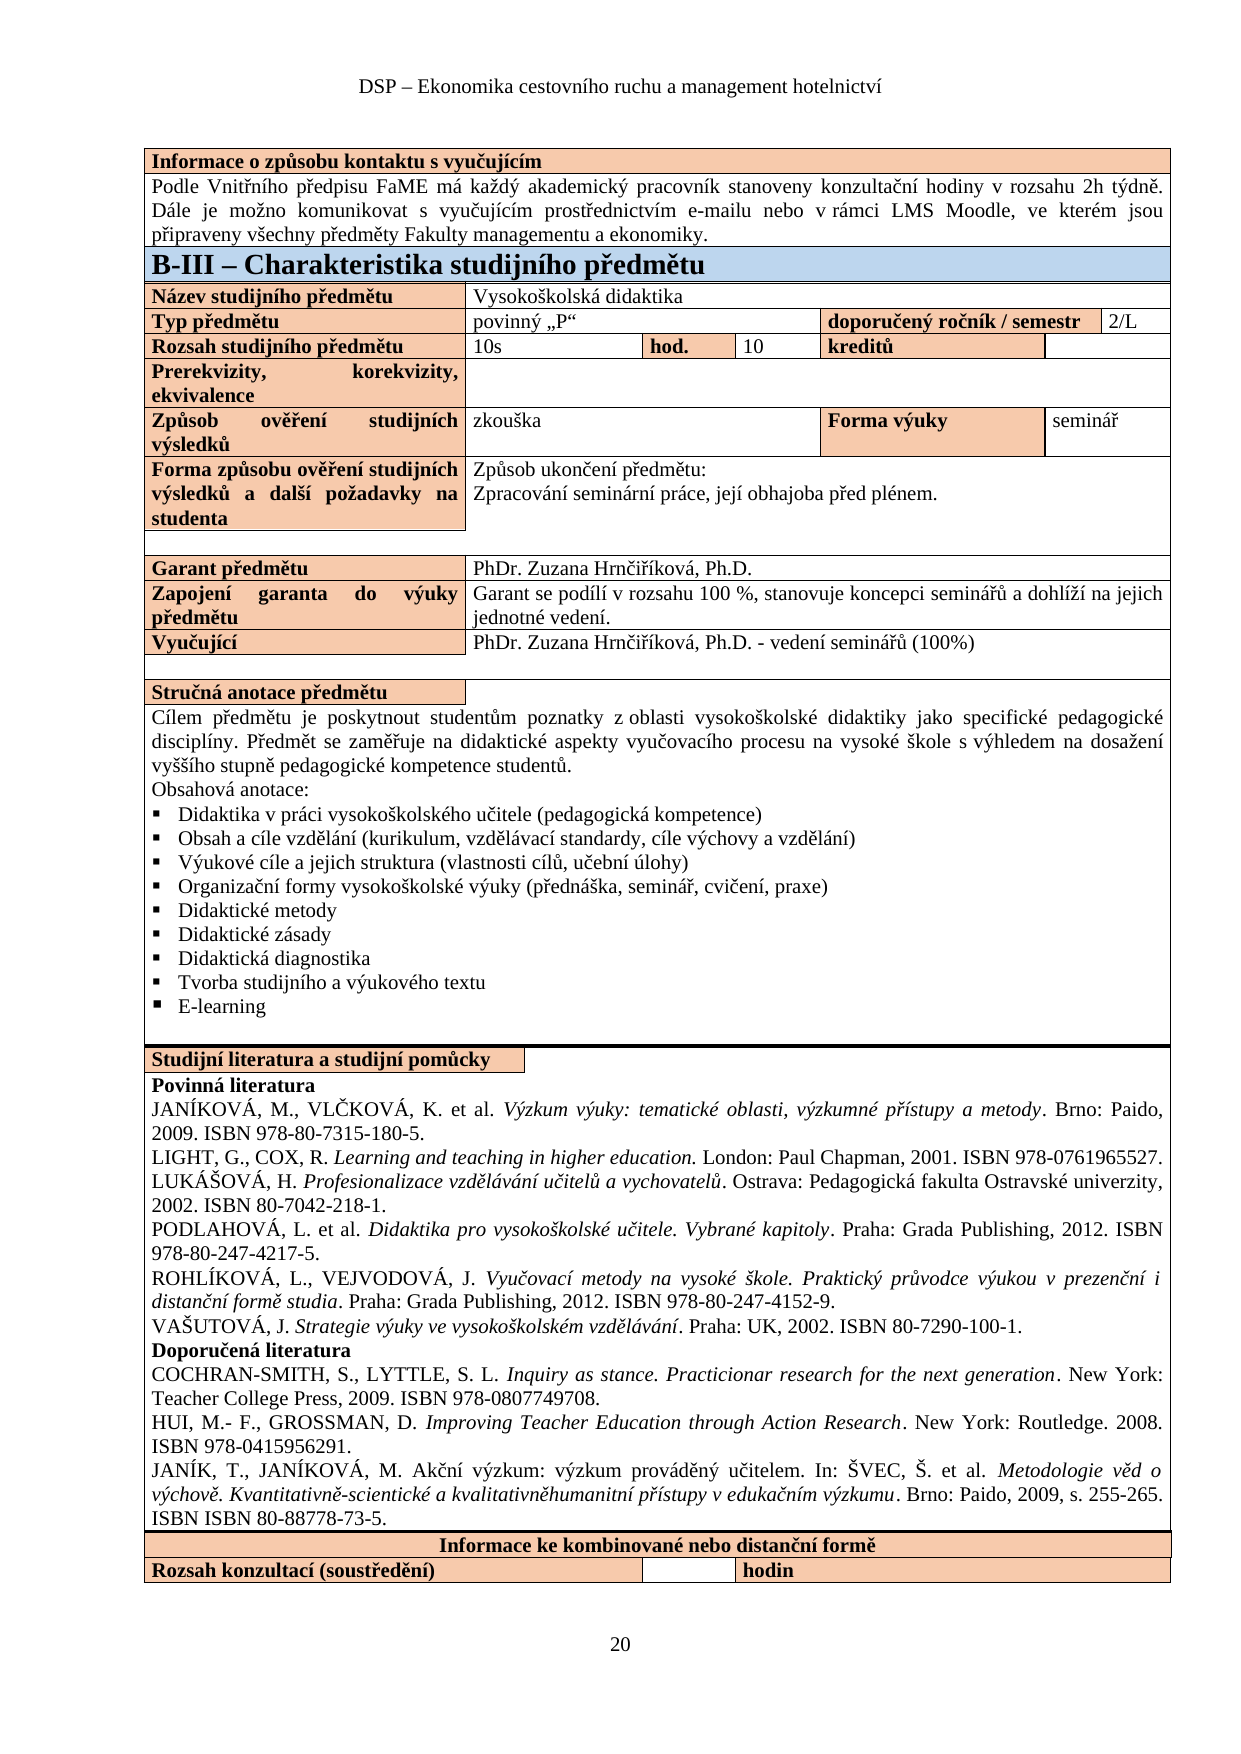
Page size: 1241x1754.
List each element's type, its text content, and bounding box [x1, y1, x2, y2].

table_cell Název studijního předmětu [145, 284, 465, 308]
table_cell Stručná anotace předmětu [145, 680, 465, 704]
table_cell Prerekvizity, korekvizity, ekvivalence [145, 359, 465, 407]
table_cell Informace o způsobu kontaktu s vyučujícím [145, 149, 1170, 173]
table_cell Cílem předmětu je poskytnout studentům poznatky z oblasti vysokoškolské didaktiky jako specifické pedagogické disciplíny. Předmět se zaměřuje na didaktické aspekty vyučovacího procesu na vysoké škole s výhledem na dosažení vyššího stupně pedagogické kompetence studentů. Obsahová anotace: Didaktika v práci vysokoškolského učitele (pedagogická kompetence) Obsah a cíle vzdělání (kurikulum, vzdělávací standardy, cíle výchovy a vzdělání) Výukové cíle a jejich struktura (vlastnosti cílů, učební úlohy) Organizační formy vysokoškolské výuky (přednáška, seminář, cvičení, praxe) Didaktické metody Didaktické zásady Didaktická diagnostika Tvorba studijního a výukového textu E-learning [145, 704, 1170, 1044]
table_cell Vysokoškolská didaktika [466, 284, 1170, 308]
table_cell Způsob ukončení předmětu: Zpracování seminární práce, její obhajoba před plénem. [466, 457, 1170, 529]
table_cell PhDr. Zuzana Hrnčiříková, Ph.D. - vedení seminářů (100%) [466, 630, 1170, 654]
table_cell [466, 680, 1170, 704]
table_cell Rozsah studijního předmětu [145, 334, 465, 358]
table_cell Forma výuky [821, 408, 1044, 456]
table_cell doporučený ročník / semestr [821, 309, 1101, 333]
table_cell Vyučující [145, 630, 465, 654]
table_cell povinný „P“ [466, 309, 820, 333]
table_cell Informace ke kombinované nebo distanční formě [145, 1533, 1171, 1557]
table_cell hod. [643, 334, 735, 358]
table_cell Forma způsobu ověření studijních výsledků a další požadavky na studenta [145, 457, 465, 529]
table_cell 10 [736, 334, 820, 358]
table_cell B-III – Charakteristika studijního předmětu [145, 247, 1170, 281]
table_cell [145, 530, 1170, 554]
table_cell Garant se podílí v rozsahu 100 %, stanovuje koncepci seminářů a dohlíží na jejich jednotné vedení. [466, 581, 1170, 629]
table_cell Typ předmětu [145, 309, 465, 333]
table_cell seminář [1046, 408, 1170, 456]
table_cell Podle Vnitřního předpisu FaME má každý akademický pracovník stanoveny konzultační hodiny v rozsahu 2h týdně. Dále je možno komunikovat s vyučujícím prostřednictvím e-mailu nebo v rámci LMS Moodle, ve kterém jsou připraveny všechny předměty Fakulty managementu a ekonomiky. [145, 174, 1170, 246]
table_cell PhDr. Zuzana Hrnčiříková, Ph.D. [466, 556, 1170, 580]
table_cell kreditů [821, 334, 1044, 358]
table_cell Garant předmětu [145, 556, 465, 580]
table_cell hodin [736, 1558, 1170, 1582]
table_cell [145, 654, 1170, 679]
table_cell Rozsah konzultací (soustředění) [145, 1558, 642, 1582]
table_cell zkouška [466, 408, 820, 456]
table_cell Zapojení garanta do výuky předmětu [145, 581, 465, 629]
table_cell 2/L [1102, 309, 1170, 333]
table_cell 10s [466, 334, 642, 358]
table_cell [1046, 334, 1170, 358]
table_cell Způsob ověření studijních výsledků [145, 408, 465, 456]
table_cell [643, 1558, 735, 1582]
table_cell Povinná literatura JANÍKOVÁ, M., VLČKOVÁ, K. et al. Výzkum výuky: tematické oblasti, výzkumné přístupy a metody. Brno: Paido, 2009. ISBN 978-80-7315-180-5. LIGHT, G., COX, R. Learning and teaching in higher education. London: Paul Chapman, 2001. ISBN 978-0761965527. LUKÁŠOVÁ, H. Profesionalizace vzdělávání učitelů a vychovatelů. Ostrava: Pedagogická fakulta Ostravské univerzity, 2002. ISBN 80-7042-218-1. PODLAHOVÁ, L. et al. Didaktika pro vysokoškolské učitele. Vybrané kapitoly. Praha: Grada Publishing, 2012. ISBN 978-80-247-4217-5. ROHLÍKOVÁ, L., VEJVODOVÁ, J. Vyučovací metody na vysoké škole. Praktický průvodce výukou v prezenční i distanční formě studia. Praha: Grada Publishing, 2012. ISBN 978-80-247-4152-9. VAŠUTOVÁ, J. Strategie výuky ve vysokoškolském vzdělávání. Praha: UK, 2002. ISBN 80-7290-100-1. Doporučená literatura COCHRAN-SMITH, S., LYTTLE, S. L. Inquiry as stance. Practicionar research for the next generation. New York: Teacher College Press, 2009. ISBN 978-0807749708. HUI, M.- F., GROSSMAN, D. Improving Teacher Education through Action Research. New York: Routledge. 2008. ISBN 978-0415956291. JANÍK, T., JANÍKOVÁ, M. Akční výzkum: výzkum prováděný učitelem. In: ŠVEC, Š. et al. Metodologie věd o výchově. Kvantitativně-scientické a kvalitativněhumanitní přístupy v edukačním výzkumu. Brno: Paido, 2009, s. 255-265. ISBN ISBN 80-88778-73-5. [145, 1072, 1170, 1530]
table_cell [525, 1048, 1170, 1072]
table_cell [466, 359, 1170, 407]
table_cell Studijní literatura a studijní pomůcky [145, 1048, 524, 1072]
